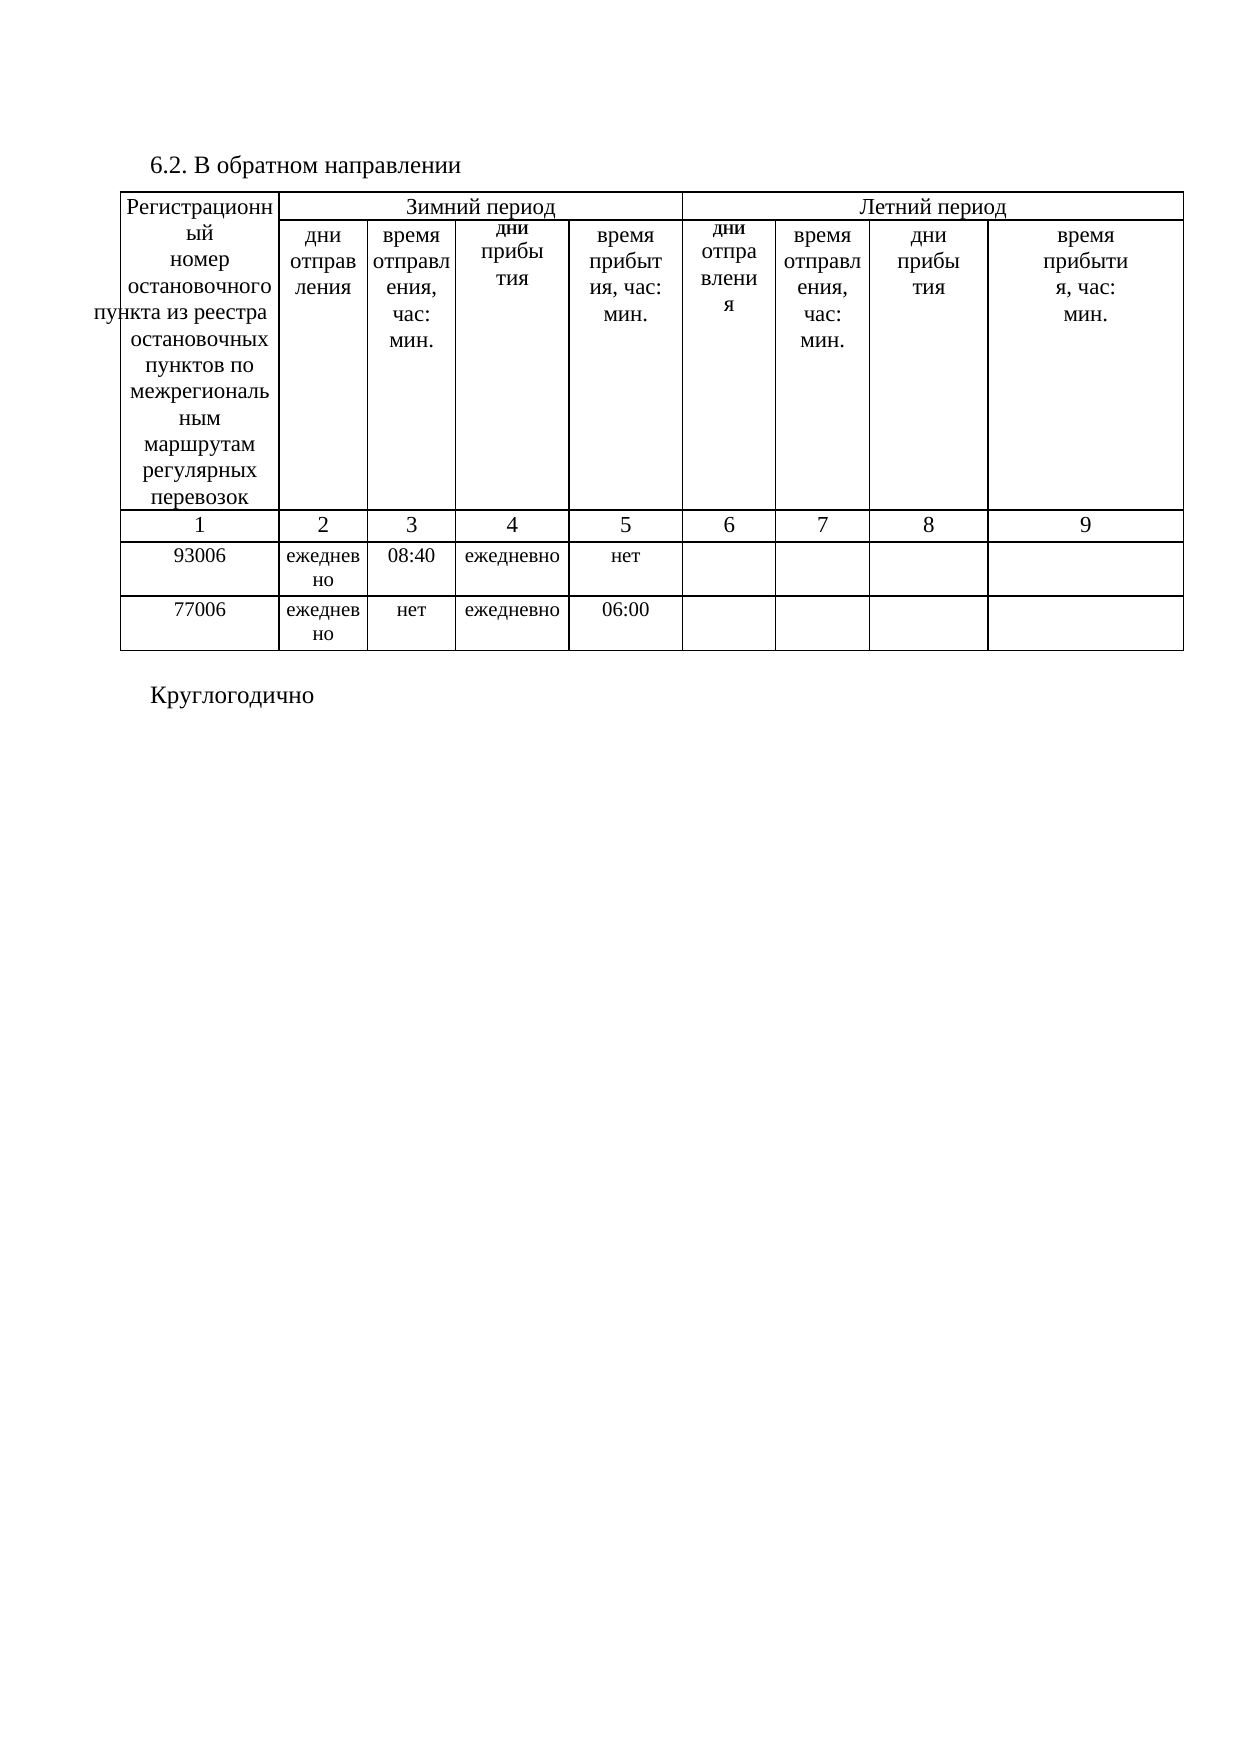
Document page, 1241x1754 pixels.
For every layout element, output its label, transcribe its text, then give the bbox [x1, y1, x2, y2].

table_cell [683, 543, 775, 595]
table_header Зимний период [280, 193, 682, 219]
table_cell 2 [280, 511, 367, 541]
table_cell ежедневно [456, 597, 568, 650]
text 6.2. В обратном направлении [150, 150, 1090, 179]
table_cell [989, 543, 1183, 595]
table_cell время прибыти я, час: мин. [989, 221, 1183, 509]
table_cell [776, 543, 869, 595]
table_cell ежедневно [280, 543, 367, 595]
table_cell дни отправ ления [280, 221, 367, 509]
table_cell 4 [456, 511, 568, 541]
table_cell [989, 597, 1183, 650]
table_cell время прибыт ия, час: мин. [570, 221, 682, 509]
table_cell время отправл ения, час: мин. [776, 221, 869, 509]
table_cell [870, 597, 987, 650]
table_cell ежедневно [456, 543, 568, 595]
table_cell 77006 [121, 597, 278, 650]
text Круглогодично [150, 680, 1090, 709]
table_cell [683, 597, 775, 650]
table_cell 9 [989, 511, 1183, 541]
table_cell ежедневно [280, 597, 367, 650]
table_cell 08:40 [368, 543, 455, 595]
table_cell нет [368, 597, 455, 650]
table_cell [776, 597, 869, 650]
table_cell [870, 543, 987, 595]
table_cell 8 [870, 511, 987, 541]
table_cell 6 [683, 511, 775, 541]
table_cell 7 [776, 511, 869, 541]
table_cell 93006 [121, 543, 278, 595]
table_cell 5 [570, 511, 682, 541]
table_cell ДНИ отпра влени я [683, 221, 775, 509]
table_cell 1 [121, 511, 278, 541]
table_header Регистрационный номер остановочного пункта из реестра остановочных пунктов по межрегиональным маршрутам регулярных перевозок [121, 193, 278, 509]
table_cell ДНИ прибы тия [456, 221, 568, 509]
table_header Летний период [683, 193, 1183, 219]
table_cell время отправл ения, час: мин. [368, 221, 455, 509]
table_cell нет [570, 543, 682, 595]
table_cell дни прибы тия [870, 221, 987, 509]
table_cell 06:00 [570, 597, 682, 650]
table_cell 3 [368, 511, 455, 541]
